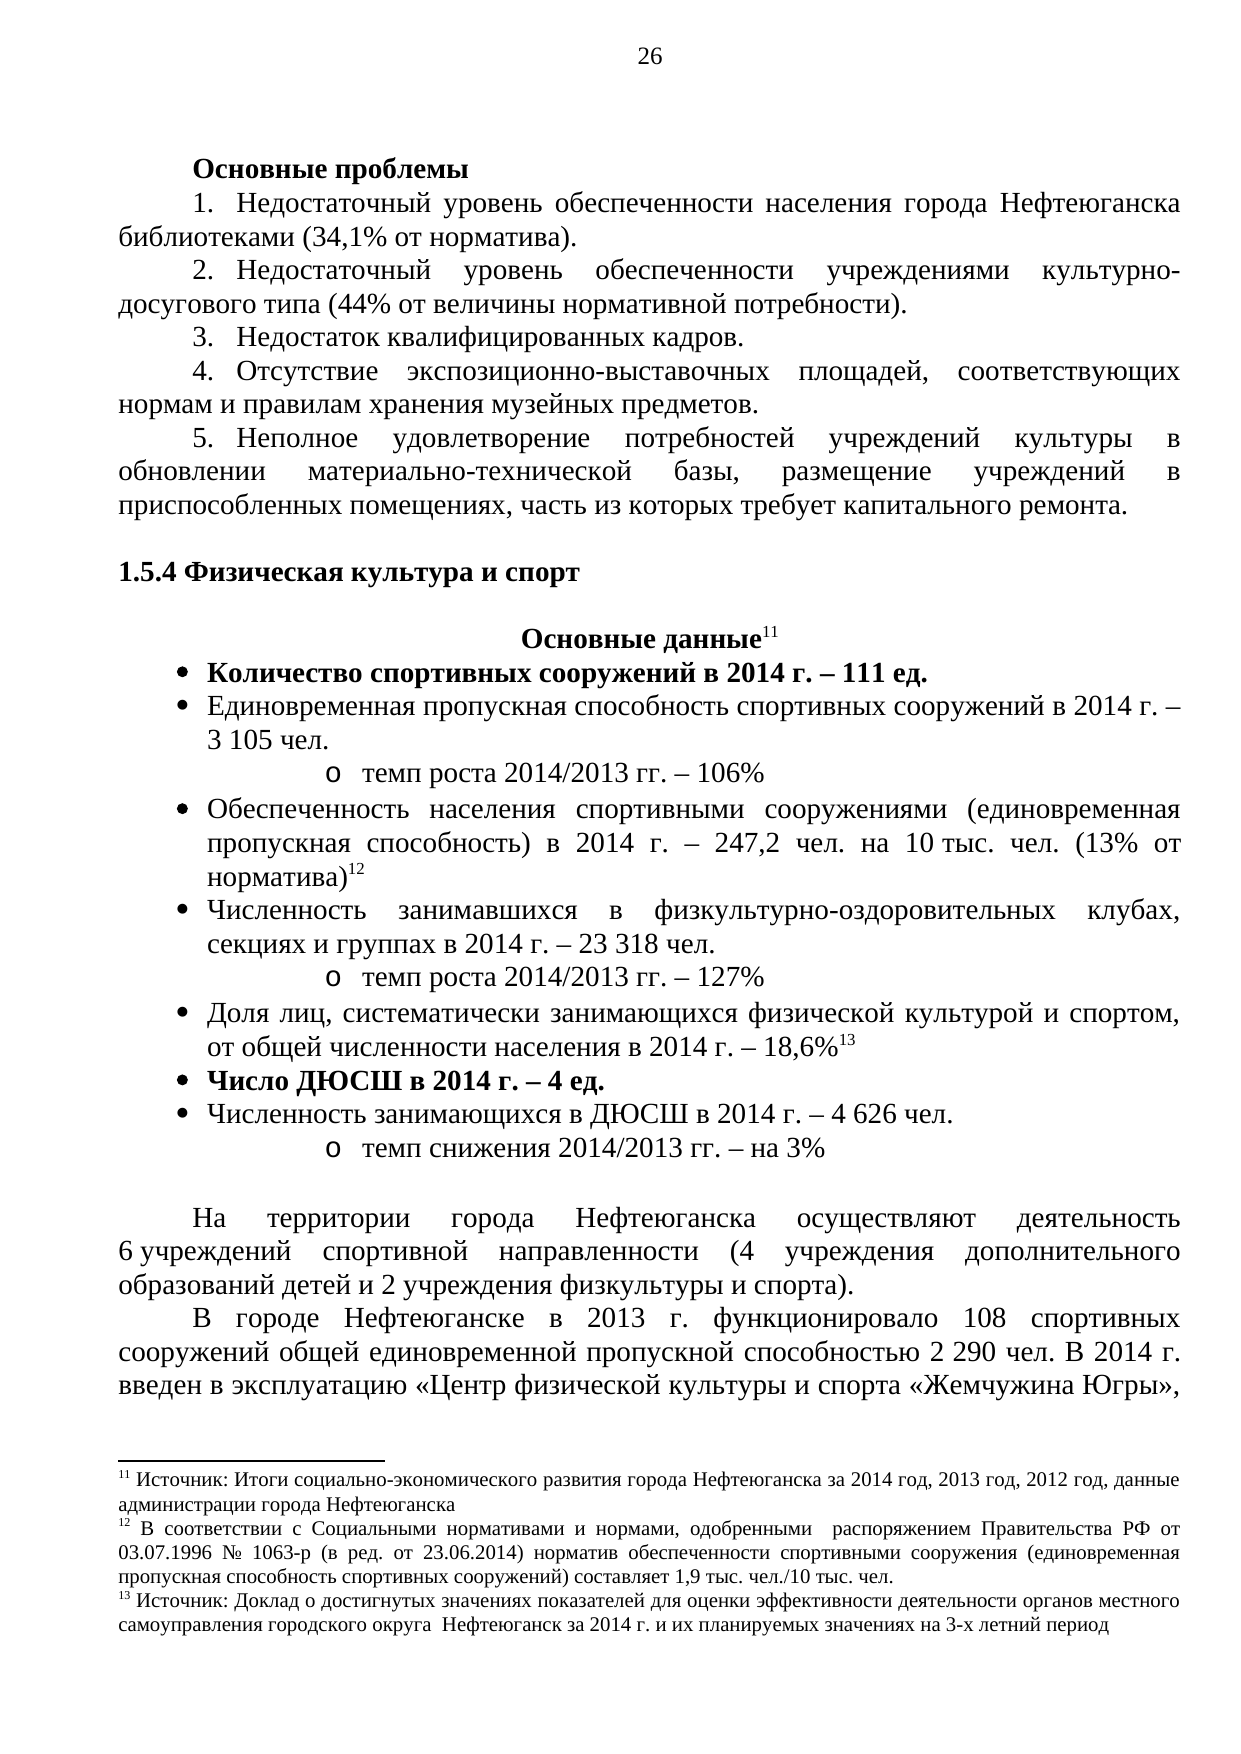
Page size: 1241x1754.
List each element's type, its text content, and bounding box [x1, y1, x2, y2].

list темп роста 2014/2013 гг. – 106% [324, 756, 1181, 792]
list Единовременная пропускная способность спортивных сооружений в 2014 г. – 3 105 чел. [177, 688, 1181, 756]
list Доля лиц, систематически занимающихся физической культурой и спортом, от общей численности населения в 2014 г. – 18,6% [177, 996, 1181, 1063]
list Численность занимающихся в ДЮСШ в 2014 г. – 4 626 чел. [177, 1096, 1181, 1130]
list темп роста 2014/2013 гг. – 127% [324, 959, 1181, 996]
list Недостаток квалифицированных кадров. [118, 319, 1181, 353]
list Недостаточный уровень обеспеченности населения города Нефтеюганска библиотеками (34,1% от норматива). [118, 185, 1181, 252]
text Основные данные [118, 621, 1181, 655]
list Недостаточный уровень обеспеченности учреждениями культурно-досугового типа (44% от величины нормативной потребности). [118, 252, 1181, 319]
list темп снижения 2014/2013 гг. – на 3% [324, 1130, 1181, 1166]
subtitle 1.5.4 Физическая культура и спорт [118, 554, 1181, 588]
list Количество спортивных сооружений в 2014 г. – 111 ед. [177, 655, 1181, 688]
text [118, 1300, 1181, 1401]
list Неполное удовлетворение потребностей учреждений культуры в обновлении материально-технической базы, размещение учреждений в приспособленных помещениях, часть из которых требует капитального ремонта. [118, 420, 1181, 521]
list Число ДЮСШ в 2014 г. – 4 ед. [177, 1063, 1181, 1096]
list Численность занимавшихся в физкультурно-оздоровительных клубах, секциях и группах в 2014 г. – 23 318 чел. [177, 892, 1181, 959]
list Обеспеченность населения спортивными сооружениями (единовременная пропускная способность) в 2014 г. – 247,2 чел. на 10 тыс. чел. (13% от норматива) [177, 792, 1181, 892]
list Отсутствие экспозиционно-выставочных площадей, соответствующих нормам и правилам хранения музейных предметов. [118, 353, 1181, 420]
text На территории города Нефтеюганска осуществляют деятельность 6 учреждений спортивной направленности (4 учреждения дополнительного образований детей и 2 учреждения физкультуры и спорта). [118, 1200, 1181, 1300]
text Основные проблемы [118, 152, 1181, 185]
